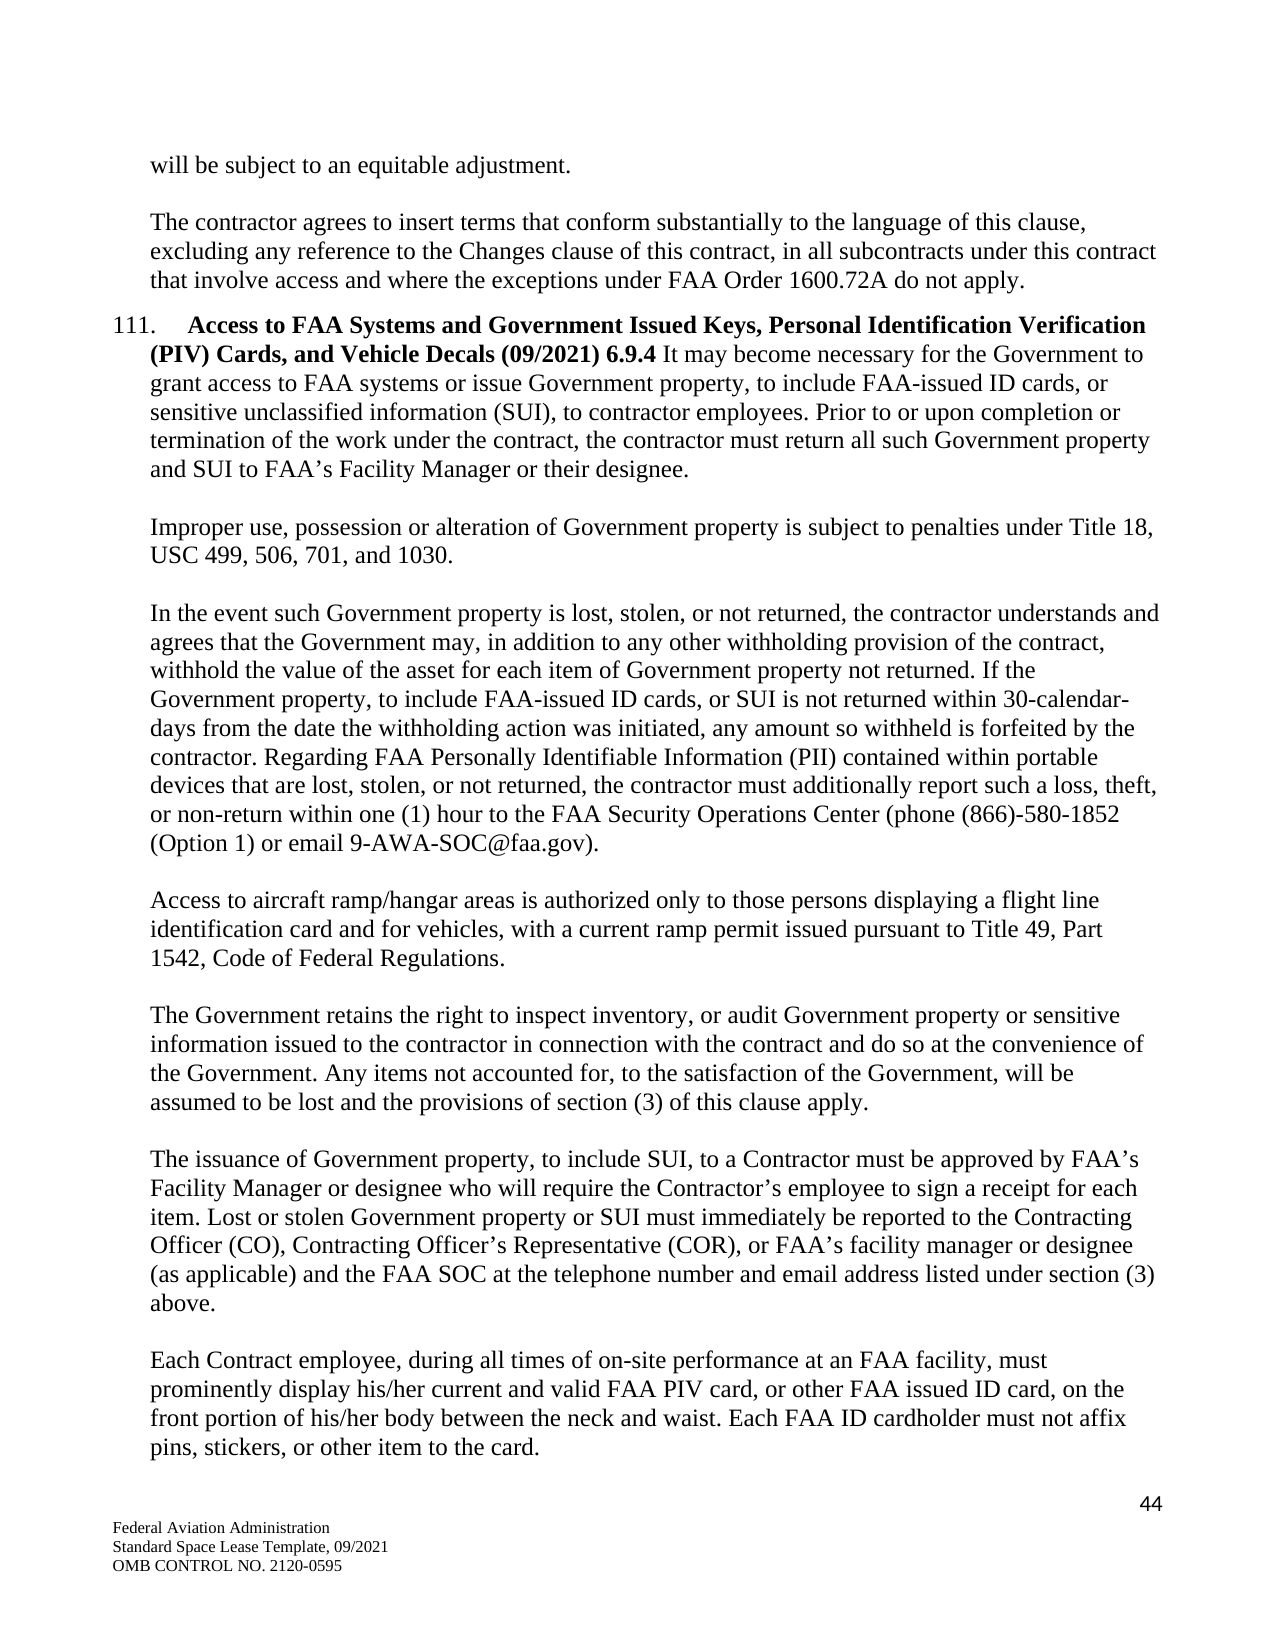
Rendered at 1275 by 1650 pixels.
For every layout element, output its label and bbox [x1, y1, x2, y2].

list [112, 310, 1162, 1489]
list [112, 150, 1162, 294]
